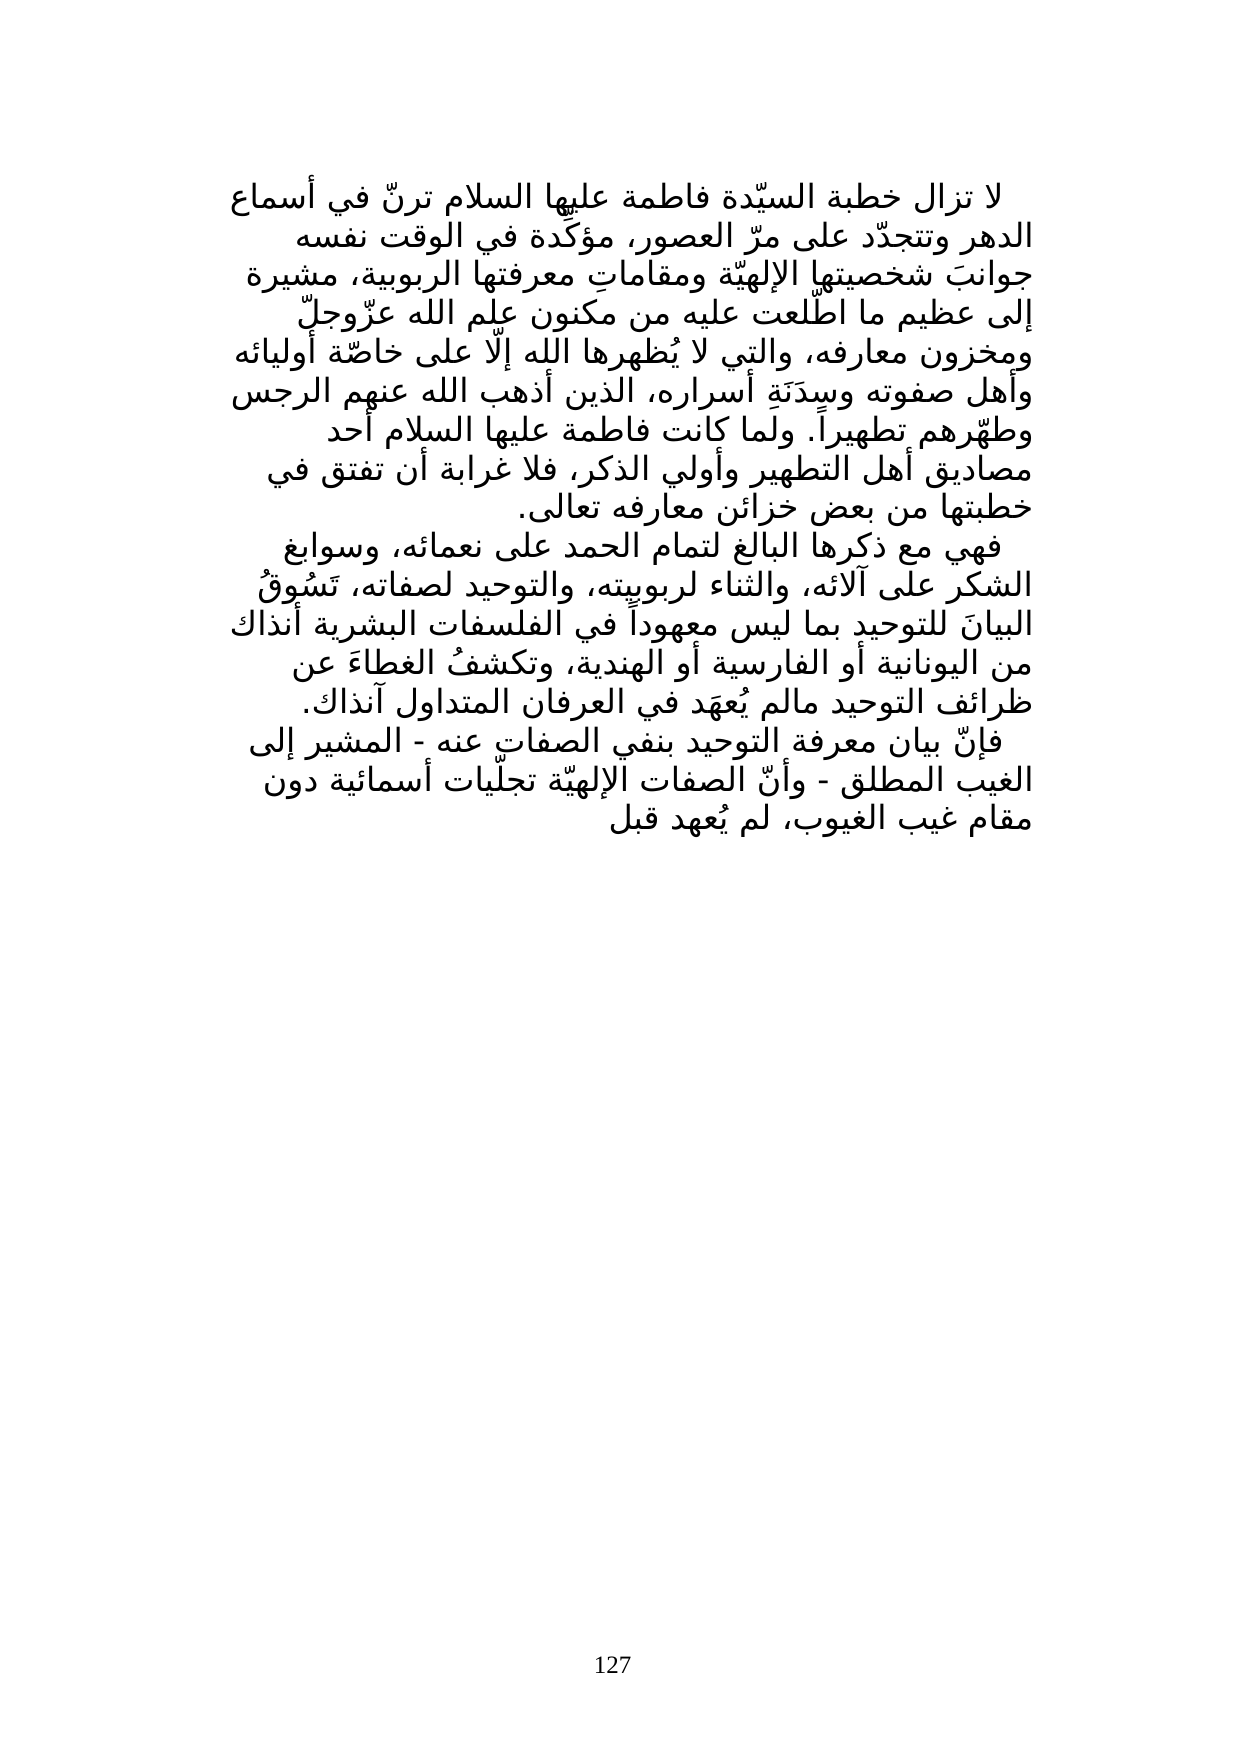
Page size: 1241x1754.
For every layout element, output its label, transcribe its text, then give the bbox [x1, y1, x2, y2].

text فإنّ بيان معرفة التوحيد بنفي الصفات عنه - المشير إلى الغيب المطلق - وأنّ الصفات الإلهيّة تجلّيات أسمائية دون مقام غيب الغيوب، لم يُعهد قبل [222, 721, 1033, 838]
text فهي مع ذكرها البالغ لتمام الحمد على نعمائه، وسوابغ الشكر على آلائه، والثناء لربوبيته، والتوحيد لصفاته، تَسُوقُ البيانَ للتوحيد بما ليس معهوداً في الفلسفات البشرية أنذاك من اليونانية أو الفارسية أو الهندية، وتكشفُ الغطاءَ عن ظرائف التوحيد مالم يُعهَد في العرفان المتداول آنذاك. [222, 527, 1033, 721]
text لا تزال خطبة السيّدة فاطمة عليها السلام ترنّ في أسماع الدهر وتتجدّد على مرّ العصور، مؤكِّدة في الوقت نفسه جوانبَ شخصيتها الإلهيّة ومقاماتِ معرفتها الربوبية، مشيرة إلى عظيم ما اطّلعت عليه من مكنون علم الله عزّوجلّ ومخزون معارفه، والتي لا يُظهرها الله إلّا على خاصّة أوليائه وأهل صفوته وسدَنَةِ أسراره، الذين أذهب الله عنهم الرجس وطهّرهم تطهيراً. ولما كانت فاطمة عليها السلام أحد مصاديق أهل التطهير وأولي الذكر، فلا غرابة أن تفتق في خطبتها من بعض خزائن معارفه تعالى. [222, 177, 1033, 527]
